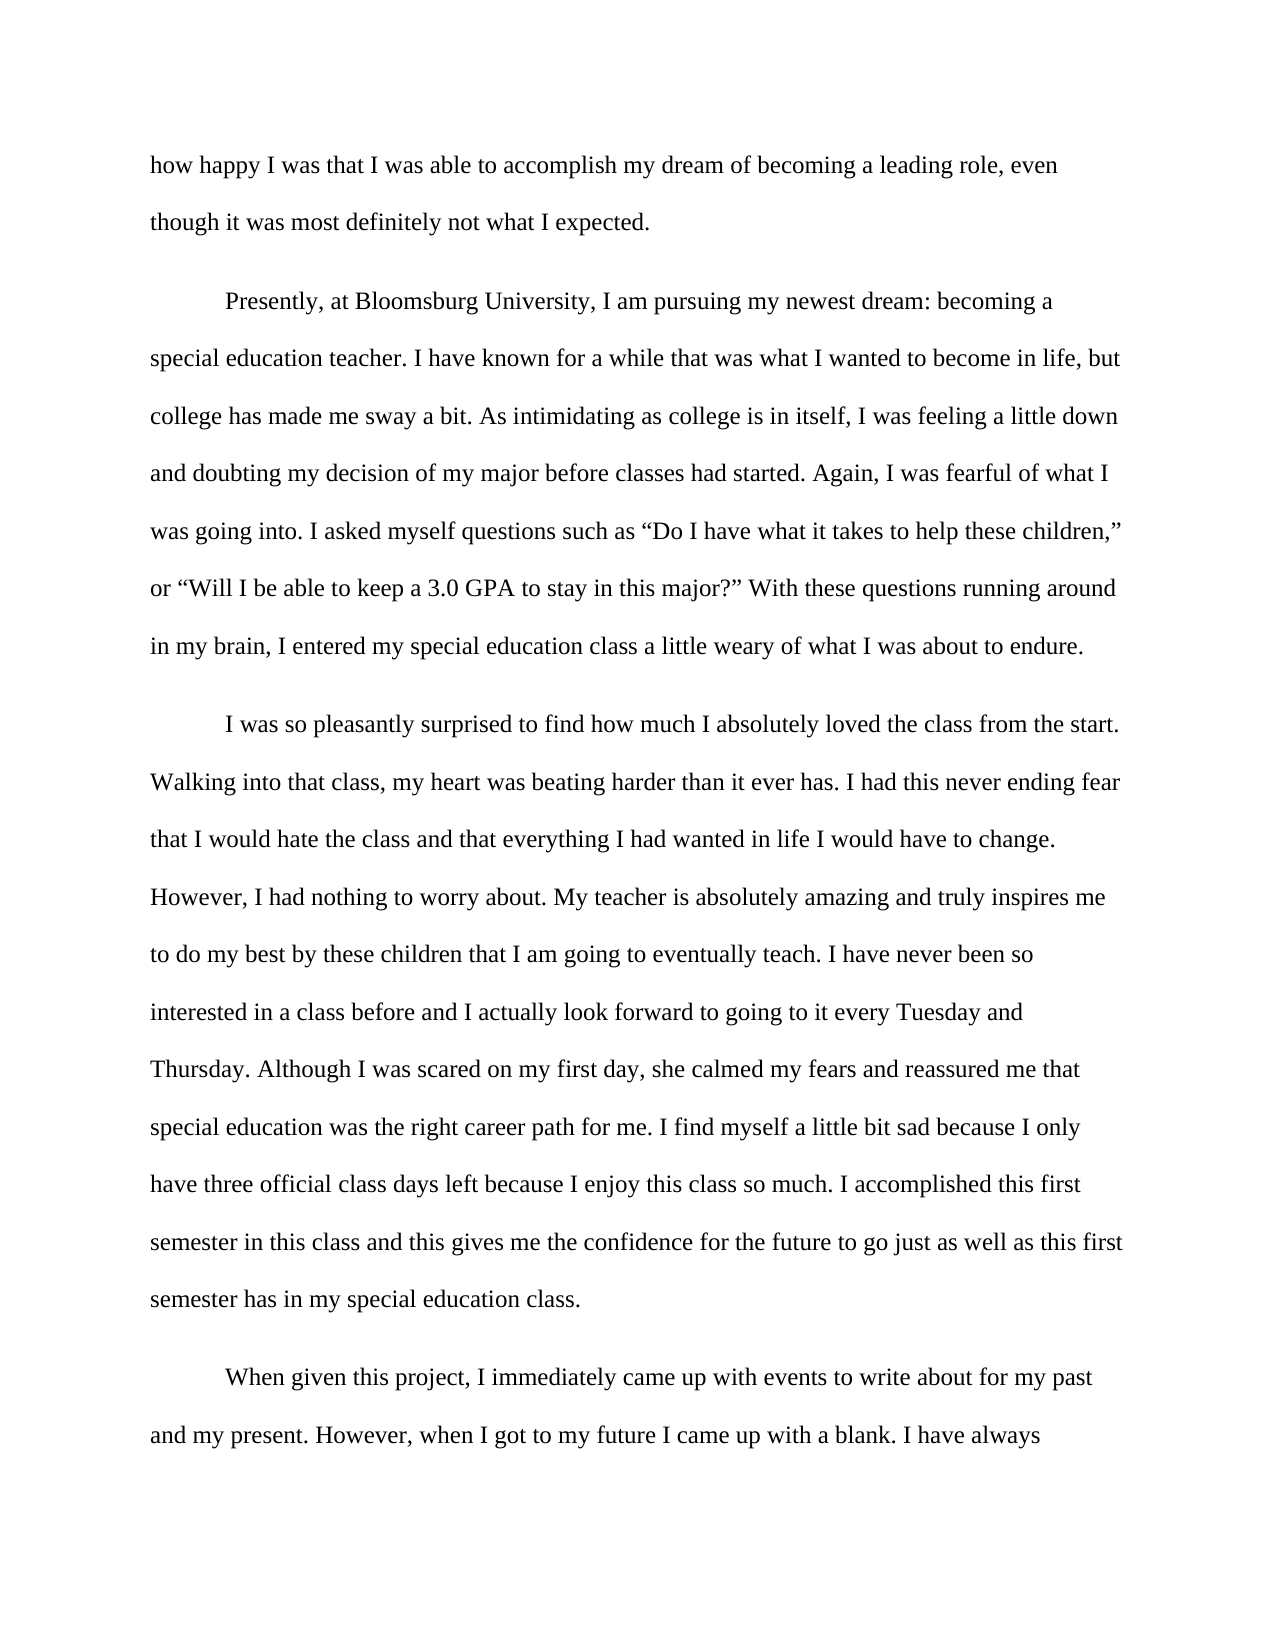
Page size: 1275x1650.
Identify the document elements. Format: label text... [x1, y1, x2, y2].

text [150, 150, 1125, 236]
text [150, 1362, 1125, 1449]
text I was so pleasantly surprised to find how much I absolutely loved the class from the start. Walking into that class, my heart was beating harder than it ever has. I had this never ending fear that I would hate the class and that everything I had wanted in life I would have to change. However, I had nothing to worry about. My teacher is absolutely amazing and truly inspires me to do my best by these children that I am going to eventually teach. I have never been so interested in a class before and I actually look forward to going to it every Tuesday and Thursday. Although I was scared on my first day, she calmed my fears and reassured me that special education was the right career path for me. I find myself a little bit sad because I only have three official class days left because I enjoy this class so much. I accomplished this first semester in this class and this gives me the confidence for the future to go just as well as this first semester has in my special education class. [150, 709, 1125, 1313]
text Presently, at Bloomsburg University, I am pursuing my newest dream: becoming a special education teacher. I have known for a while that was what I wanted to become in life, but college has made me sway a bit. As intimidating as college is in itself, I was feeling a little down and doubting my decision of my major before classes had started. Again, I was fearful of what I was going into. I asked myself questions such as “Do I have what it takes to help these children,” or “Will I be able to keep a 3.0 GPA to stay in this major?” With these questions running around in my brain, I entered my special education class a little weary of what I was about to endure. [150, 286, 1125, 659]
